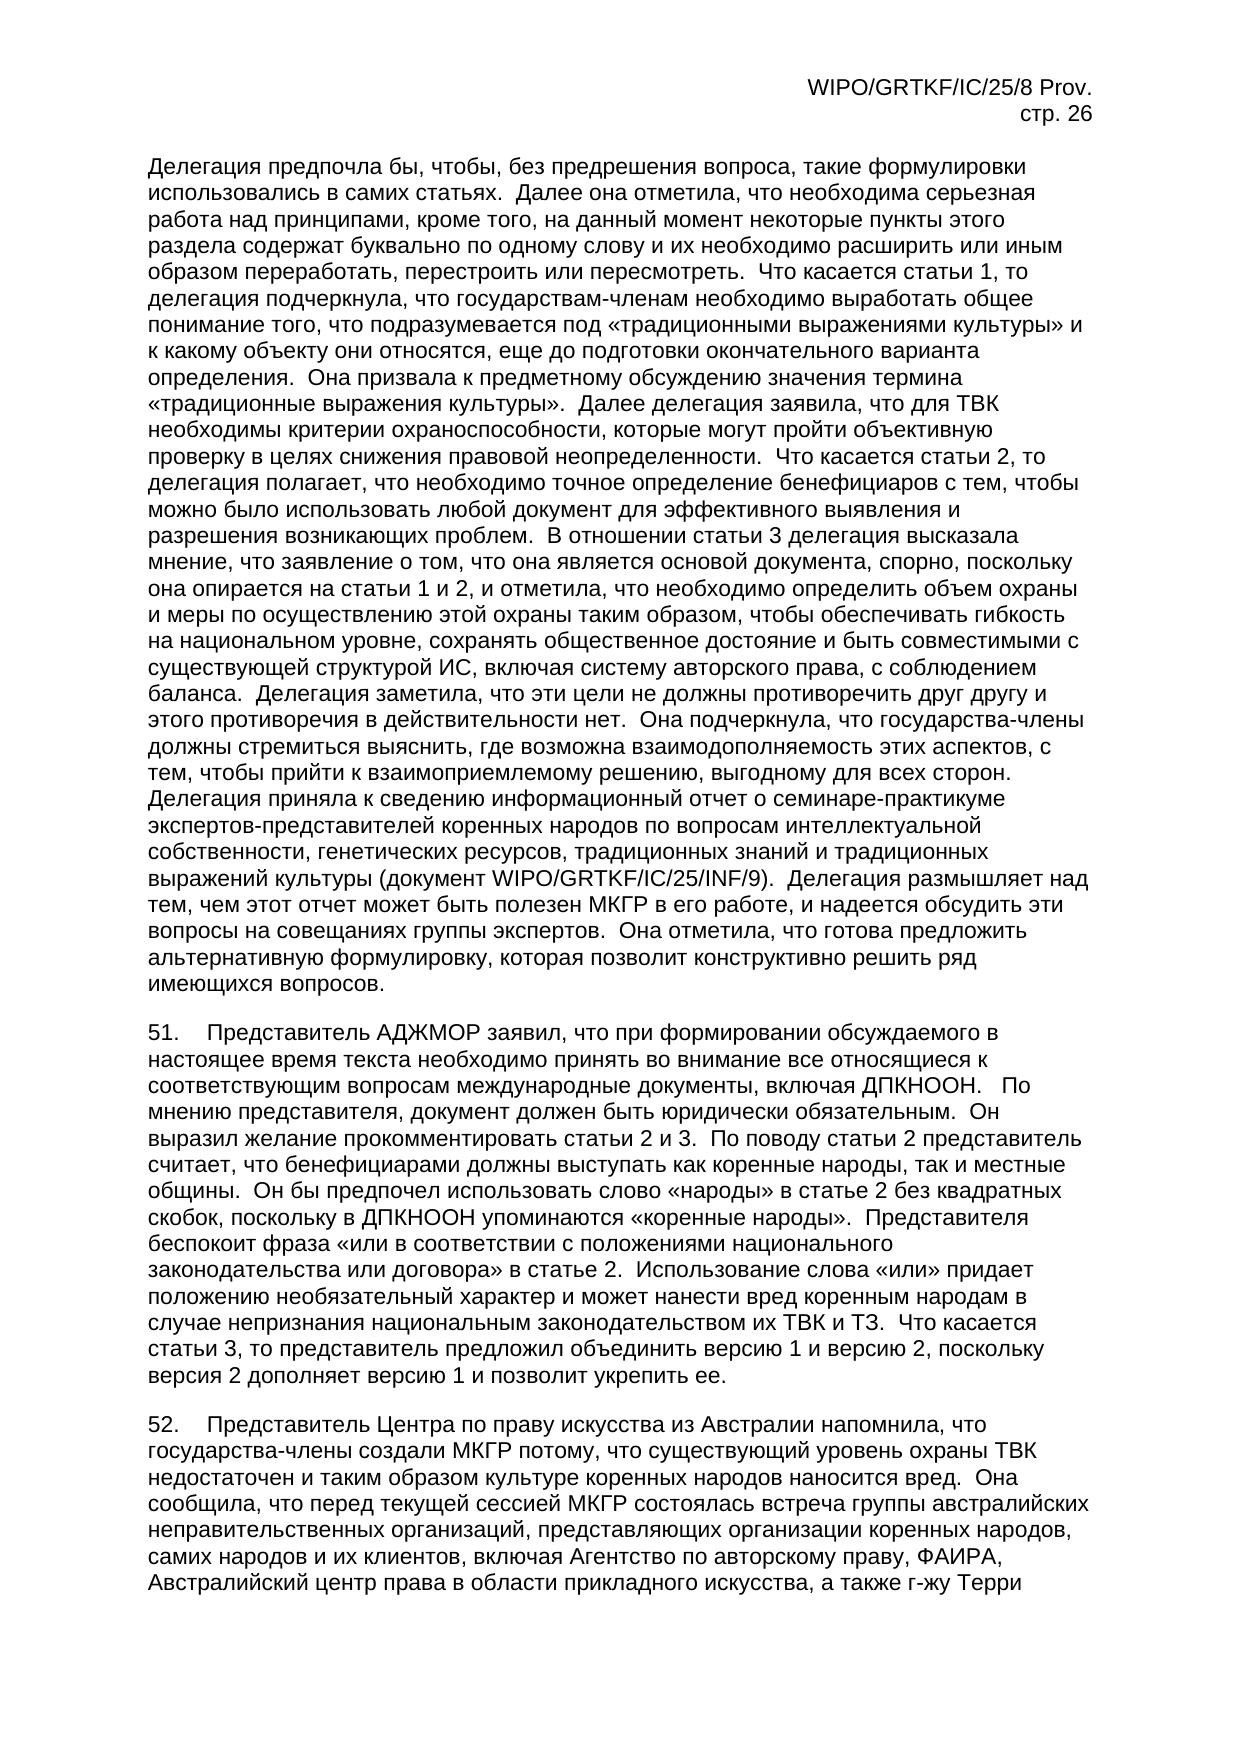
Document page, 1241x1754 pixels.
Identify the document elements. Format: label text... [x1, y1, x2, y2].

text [148, 153, 1093, 996]
text Представитель АДЖМОР заявил, что при формировании обсуждаемого в настоящее время текста необходимо принять во внимание все относящиеся к соответствующим вопросам международные документы, включая ДПКНООН. По мнению представителя, документ должен быть юридически обязательным. Он выразил желание прокомментировать статьи 2 и 3. По поводу статьи 2 представитель считает, что бенефициарами должны выступать как коренные народы, так и местные общины. Он бы предпочел использовать слово «народы» в статье 2 без квадратных скобок, поскольку в ДПКНООН упоминаются «коренные народы». Представителя беспокоит фраза «или в соответствии с положениями национального законодательства или договора» в статье 2. Использование слова «или» придает положению необязательный характер и может нанести вред коренным народам в случае непризнания национальным законодательством их ТВК и ТЗ. Что касается статьи 3, то представитель предложил объединить версию 1 и версию 2, поскольку версия 2 дополняет версию 1 и позволит укрепить ее. [148, 1019, 1093, 1388]
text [148, 1411, 1093, 1596]
